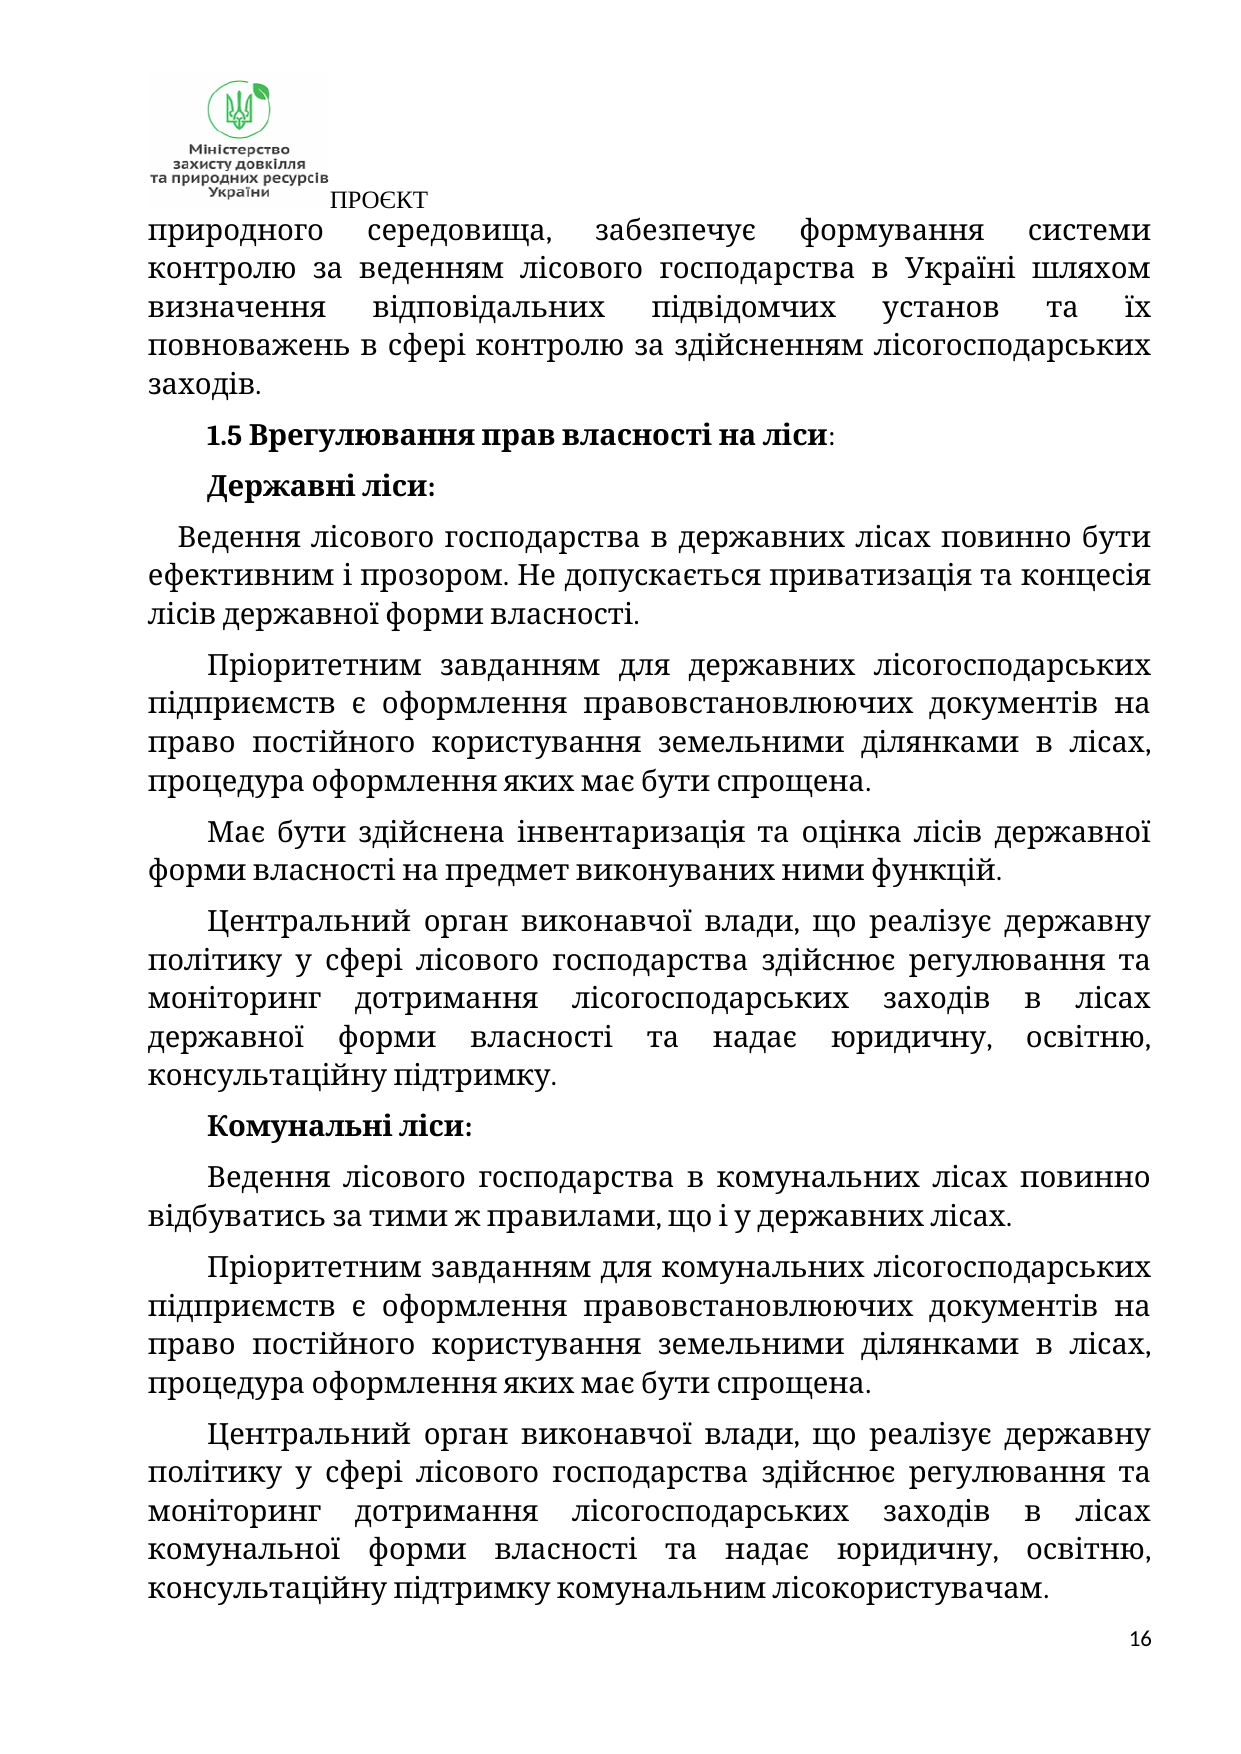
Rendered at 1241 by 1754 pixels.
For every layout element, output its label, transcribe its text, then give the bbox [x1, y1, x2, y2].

text Пріоритетним завданням для комунальних лісогосподарських підприємств є оформлення правовстановлюючих документів на право постійного користування земельними ділянками в лісах, процедура оформлення яких має бути спрощена. [148, 1251, 1152, 1400]
text Ведення лісового господарства в комунальних лісах повинно відбуватись за тими ж правилами, що і у державних лісах. [148, 1162, 1152, 1234]
picture [147, 73, 330, 209]
text 1.5 Врегулювання прав власності на ліси: [148, 419, 1152, 452]
text Комунальні ліси: [148, 1111, 1152, 1144]
text Державні ліси: [148, 470, 1152, 503]
text Пріоритетним завданням для державних лісогосподарських підприємств є оформлення правовстановлюючих документів на право постійного користування земельними ділянками в лісах, процедура оформлення яких має бути спрощена. [148, 649, 1152, 798]
text Ведення лісового господарства в державних лісах повинно бути ефективним і прозором. Не допускається приватизація та концесія лісів державної форми власності. [148, 521, 1152, 632]
text Центральний орган виконавчої влади, що реалізує державну політику у сфері лісового господарства здійснює регулювання та моніторинг дотримання лісогосподарських заходів в лісах комунальної форми власності та надає юридичну, освітню, консультаційну підтримку комунальним лісокористувачам. [148, 1418, 1152, 1606]
text Має бути здійснена інвентаризація та оцінка лісів державної форми власності на предмет виконуваних ними функцій. [148, 816, 1152, 888]
text Центральний орган виконавчої влади, що реалізує державну політику у сфері лісового господарства здійснює регулювання та моніторинг дотримання лісогосподарських заходів в лісах державної форми власності та надає юридичну, освітню, консультаційну підтримку. [148, 905, 1152, 1093]
